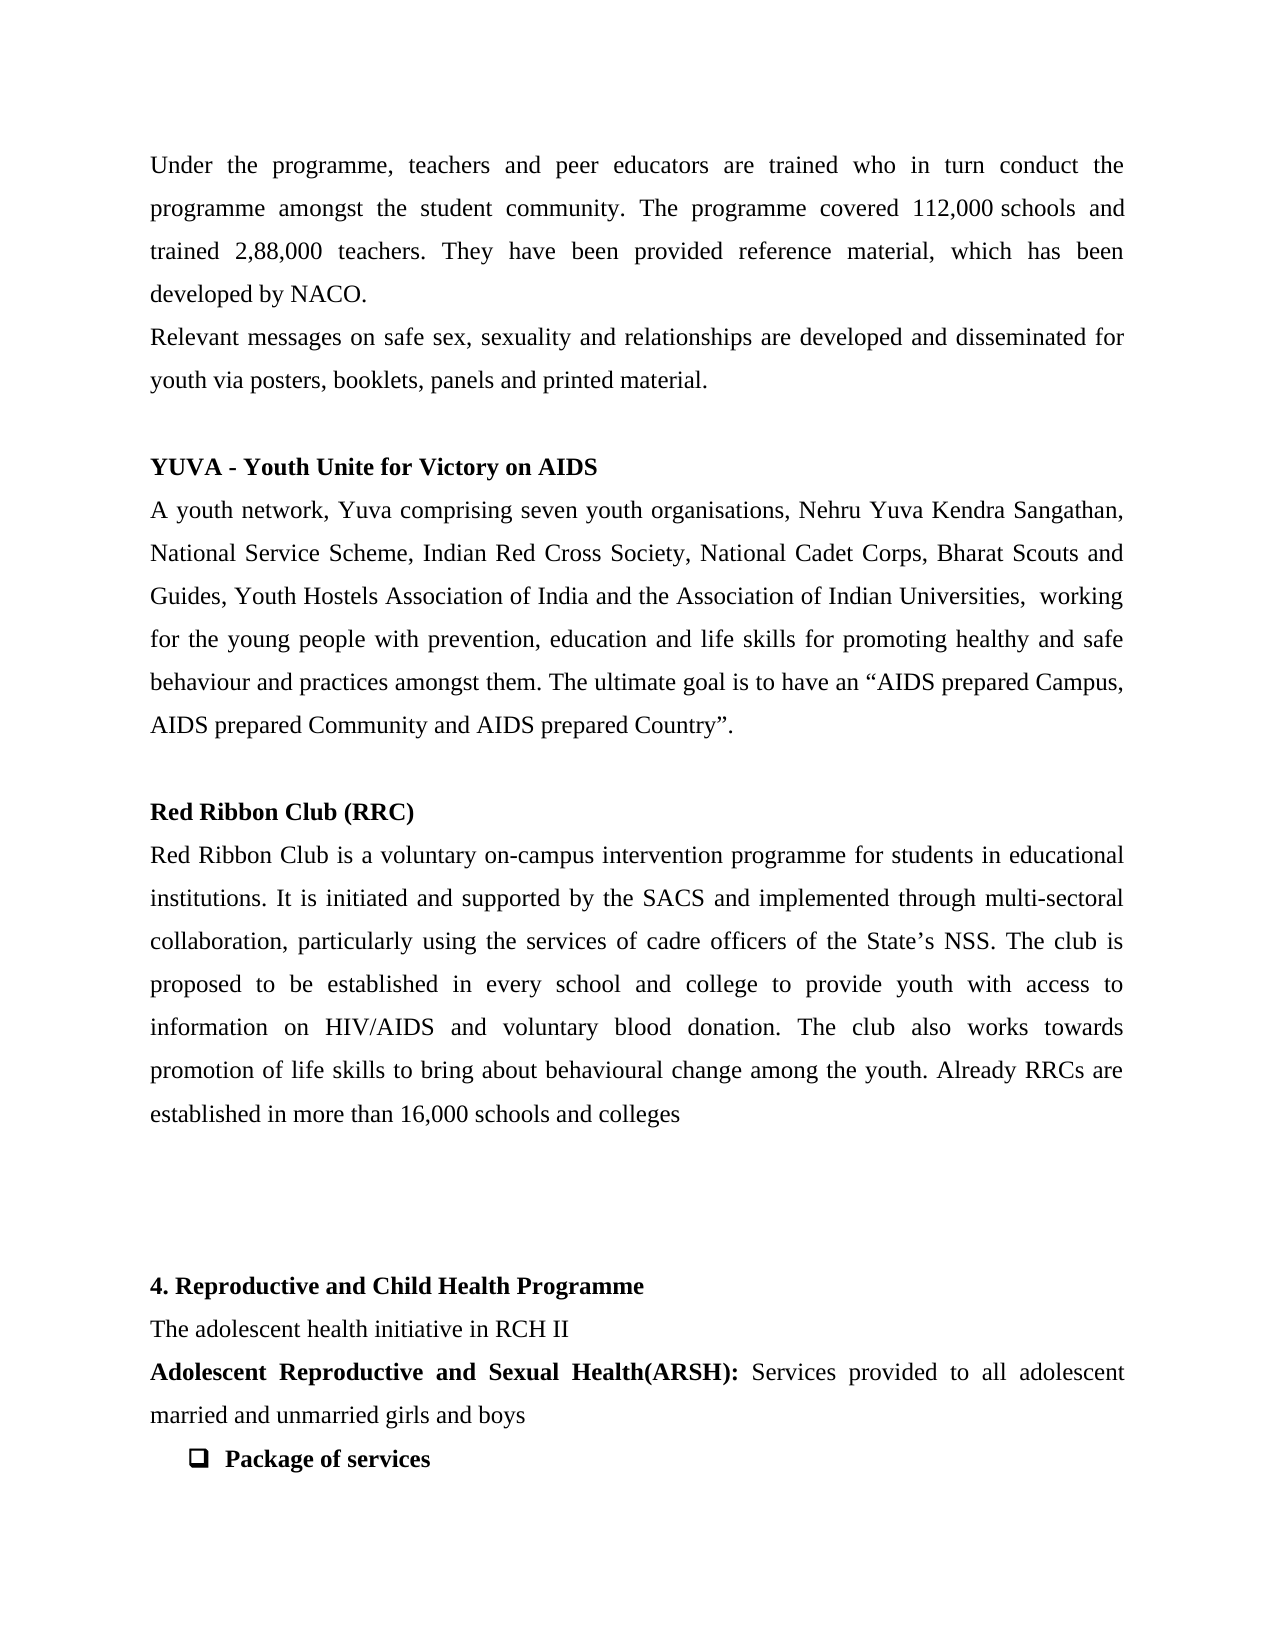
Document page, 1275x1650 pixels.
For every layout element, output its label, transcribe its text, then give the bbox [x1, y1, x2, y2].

text Adolescent Reproductive and Sexual Health(ARSH): Services provided to all adolescent married and unmarried girls and boys [150, 1357, 1125, 1429]
text A youth network, Yuva comprising seven youth organisations, Nehru Yuva Kendra Sangathan, National Service Scheme, Indian Red Cross Society, National Cadet Corps, Bharat Scouts and Guides, Youth Hostels Association of India and the Association of Indian Universities, working for the young people with prevention, education and life skills for promoting healthy and safe behaviour and practices amongst them. The ultimate goal is to have an “AIDS prepared Campus, AIDS prepared Community and AIDS prepared Country”. [150, 495, 1125, 739]
text YUVA - Youth Unite for Victory on AIDS [150, 452, 1125, 481]
text Red Ribbon Club is a voluntary on-campus intervention programme for students in educational institutions. It is initiated and supported by the SACS and implemented through multi-sectoral collaboration, particularly using the services of cadre officers of the State’s NSS. The club is proposed to be established in every school and college to provide youth with access to information on HIV/AIDS and voluntary blood donation. The club also works towards promotion of life skills to bring about behavioural change among the youth. Already RRCs are established in more than 16,000 schools and colleges [150, 840, 1125, 1127]
text Under the programme, teachers and peer educators are trained who in turn conduct the programme amongst the student community. The programme covered 112,000 schools and trained 2,88,000 teachers. They have been provided reference material, which has been developed by NACO. [150, 150, 1125, 308]
text Red Ribbon Club (RRC) [150, 797, 1125, 826]
text The adolescent health initiative in RCH II [150, 1314, 1125, 1343]
text 4. Reproductive and Child Health Programme [150, 1271, 1125, 1300]
list Package of services [187, 1444, 1125, 1472]
text Relevant messages on safe sex, sexuality and relationships are developed and disseminated for youth via posters, booklets, panels and printed material. [150, 322, 1125, 394]
